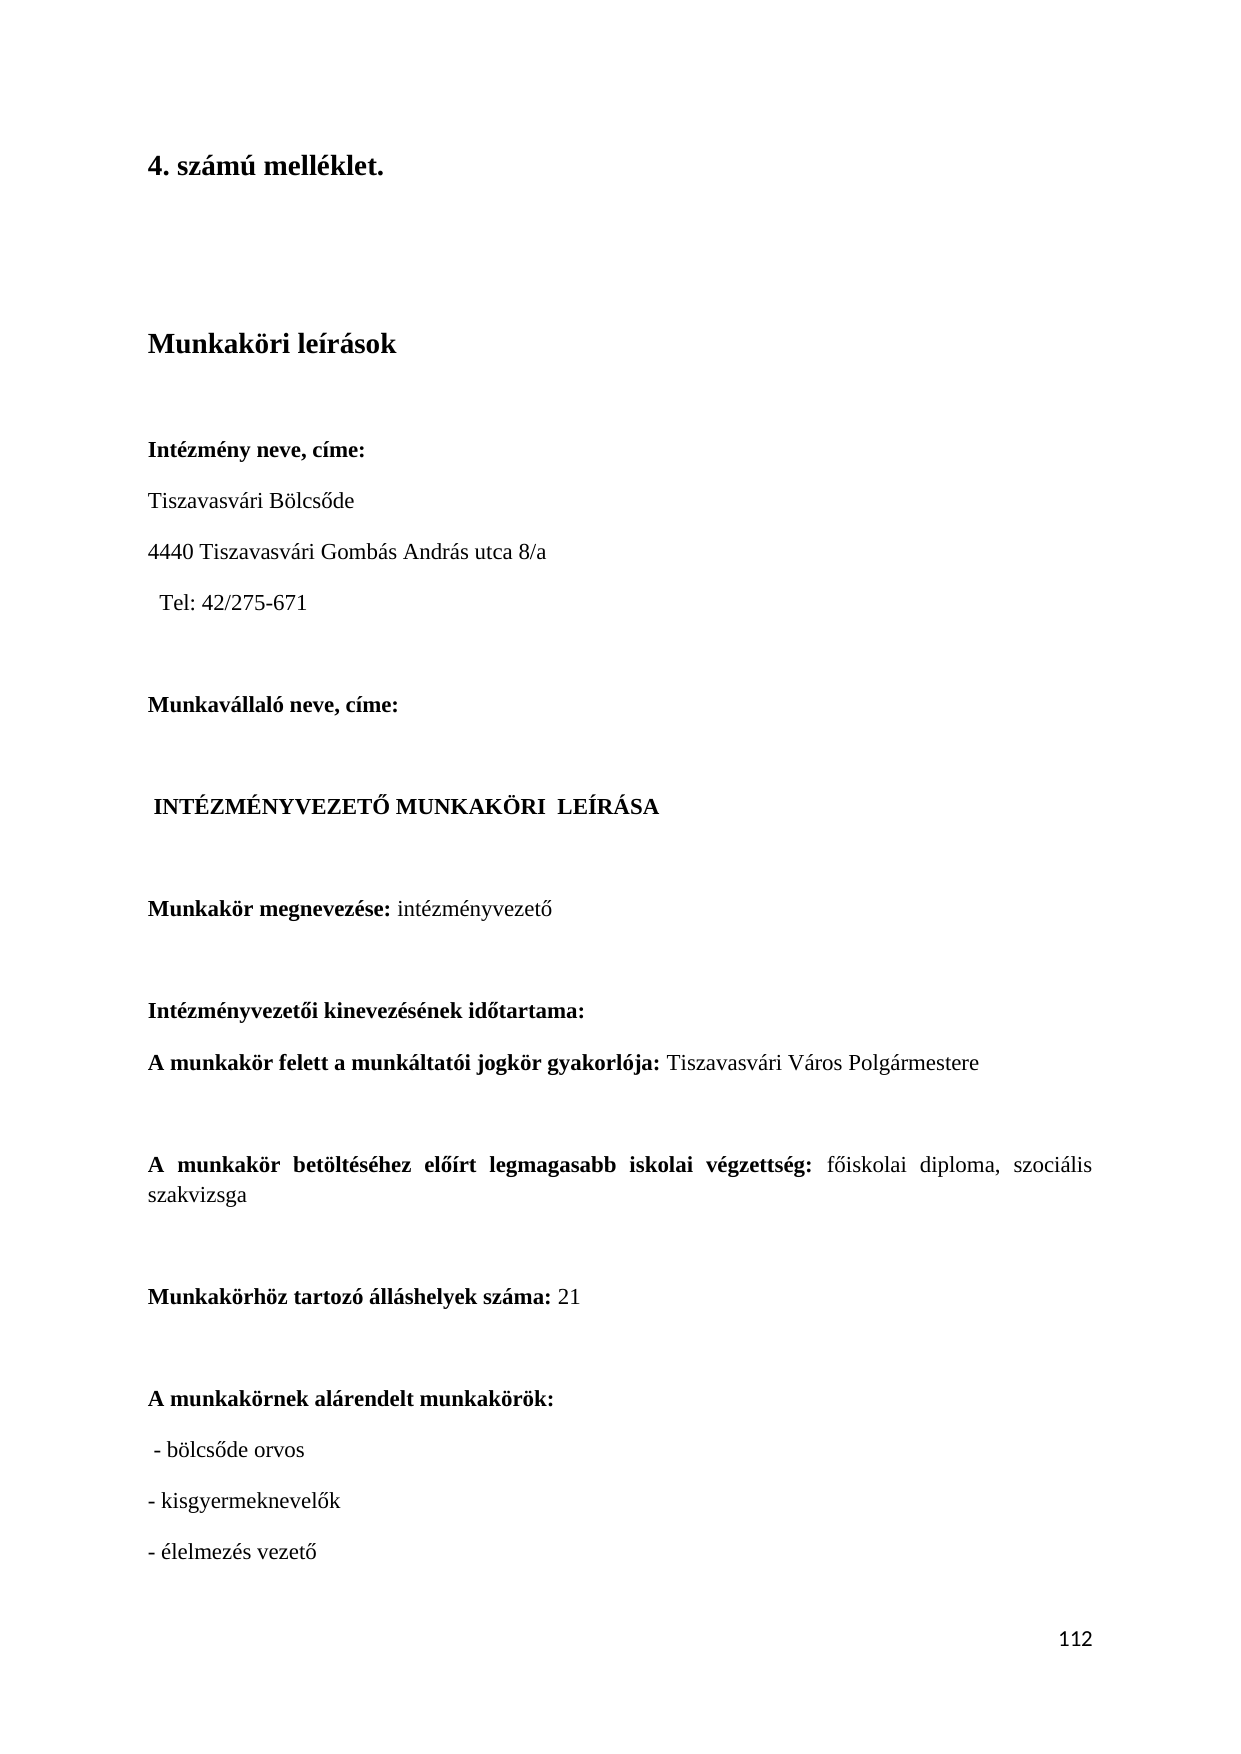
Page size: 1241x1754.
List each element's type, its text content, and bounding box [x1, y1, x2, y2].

text A munkakörnek alárendelt munkakörök: [148, 1385, 1093, 1411]
text Munkakör megnevezése: intézményvezető [148, 896, 1093, 922]
text 4440 Tiszavasvári Gombás András utca 8/a [148, 538, 1093, 564]
text Intézményvezetői kinevezésének időtartama: [148, 998, 1093, 1024]
text Munkaköri leírások [148, 326, 1093, 359]
text A munkakör betöltéséhez előírt legmagasabb iskolai végzettség: főiskolai diploma, szociális szakvizsga [148, 1151, 1093, 1207]
text Intézmény neve, címe: [148, 436, 1093, 462]
text A munkakör felett a munkáltatói jogkör gyakorlója: Tiszavasvári Város Polgármestere [148, 1049, 1093, 1075]
text Munkakörhöz tartozó álláshelyek száma: 21 [148, 1283, 1093, 1309]
text INTÉZMÉNYVEZETŐ MUNKAKÖRI LEÍRÁSA [148, 793, 1093, 820]
text - bölcsőde orvos [148, 1436, 1093, 1462]
text Tiszavasvári Bölcsőde [148, 487, 1093, 513]
text 4. számú melléklet. [148, 148, 1093, 181]
text Tel: 42/275-671 [148, 589, 1093, 616]
text - élelmezés vezető [148, 1538, 1093, 1564]
text Munkavállaló neve, címe: [148, 691, 1093, 718]
text - kisgyermeknevelők [148, 1487, 1093, 1513]
